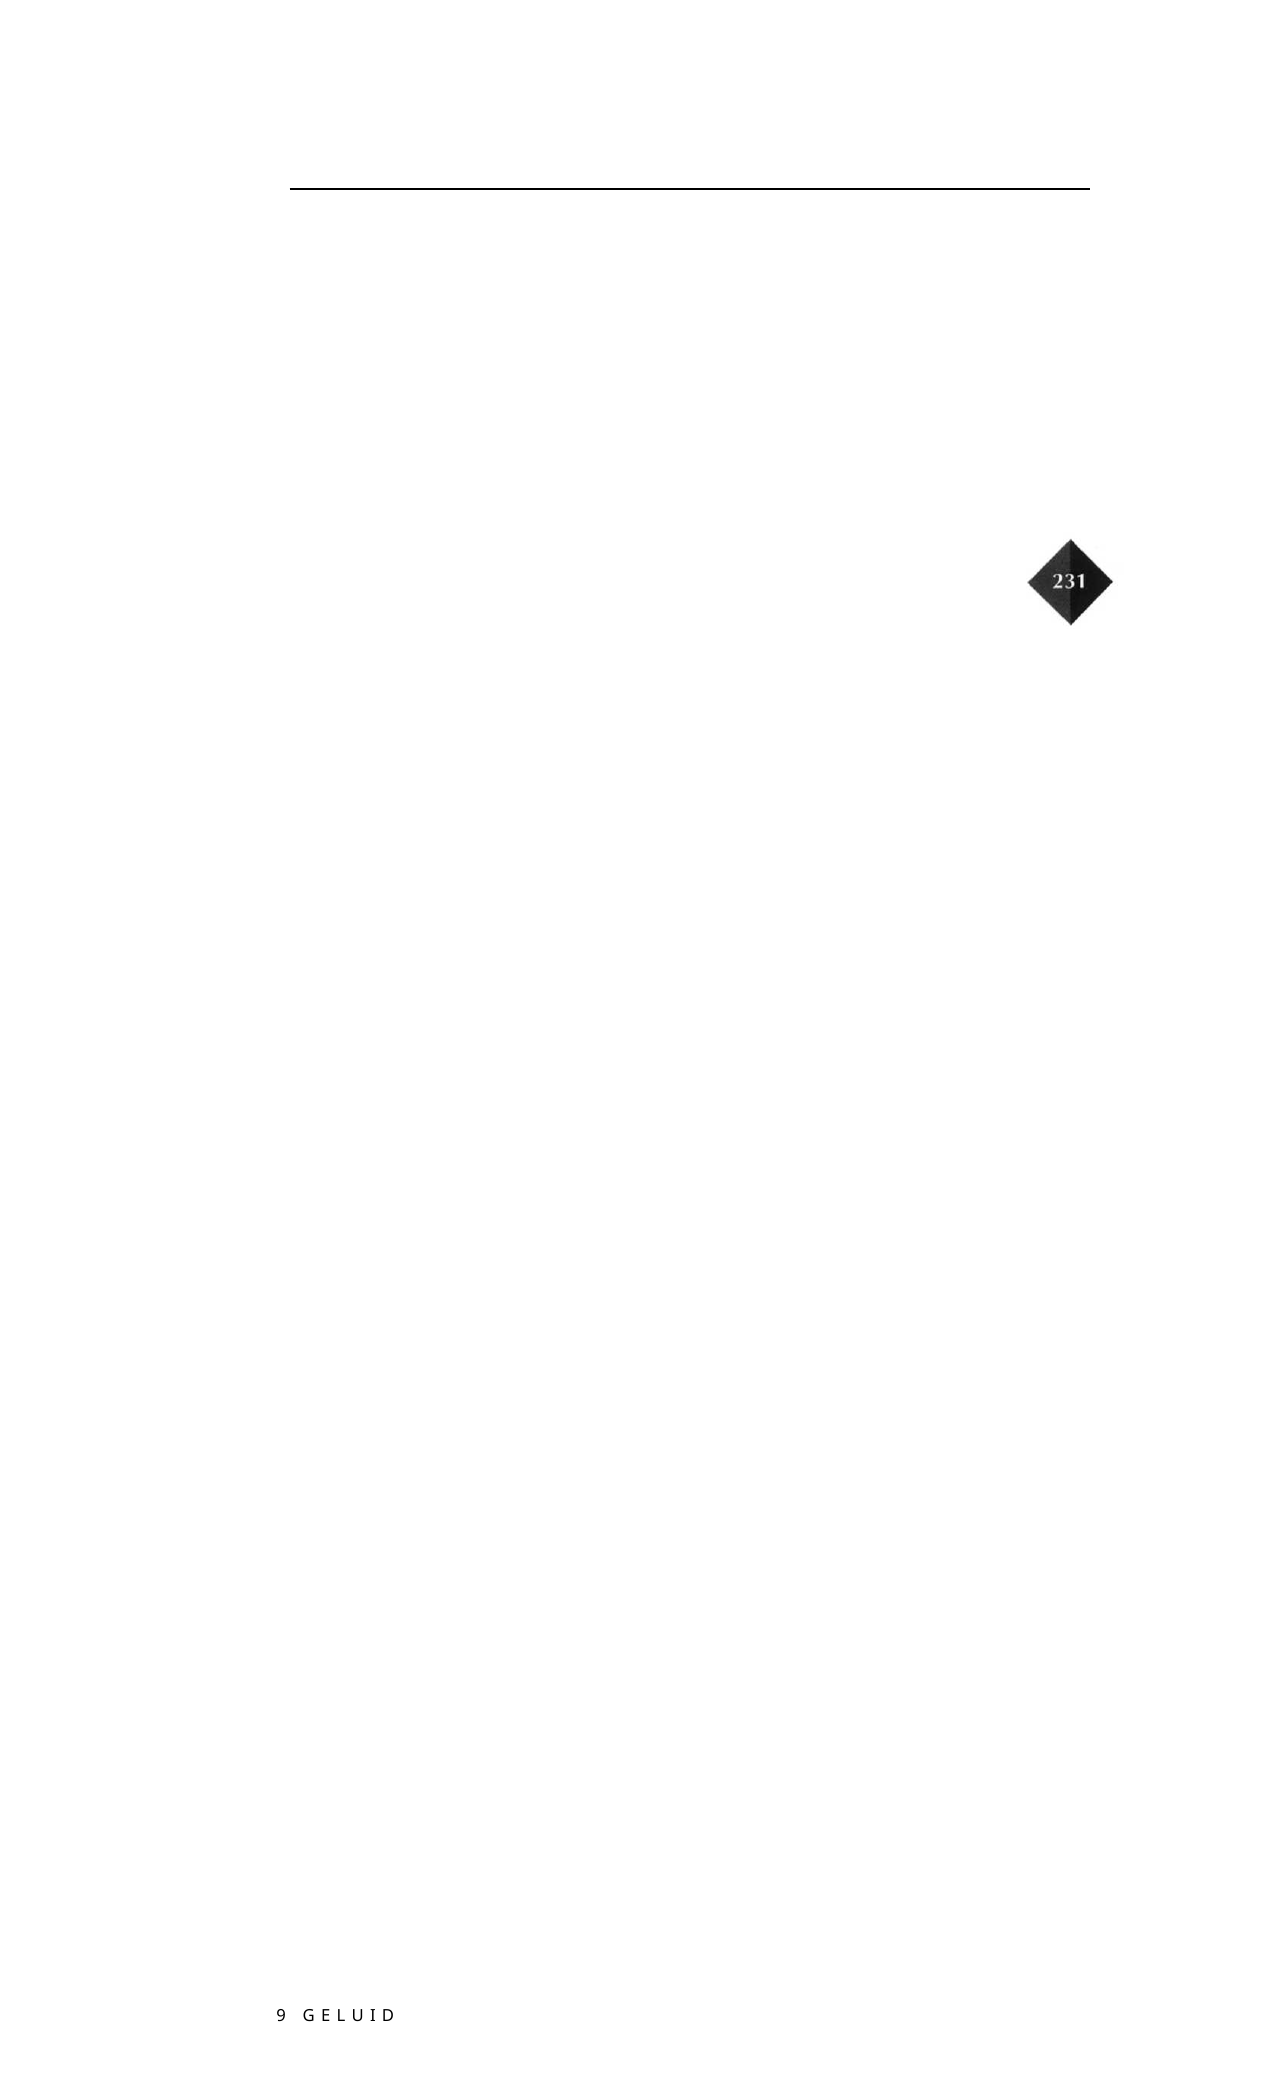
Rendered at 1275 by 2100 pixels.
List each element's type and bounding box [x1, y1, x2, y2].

picture [1014, 526, 1132, 635]
